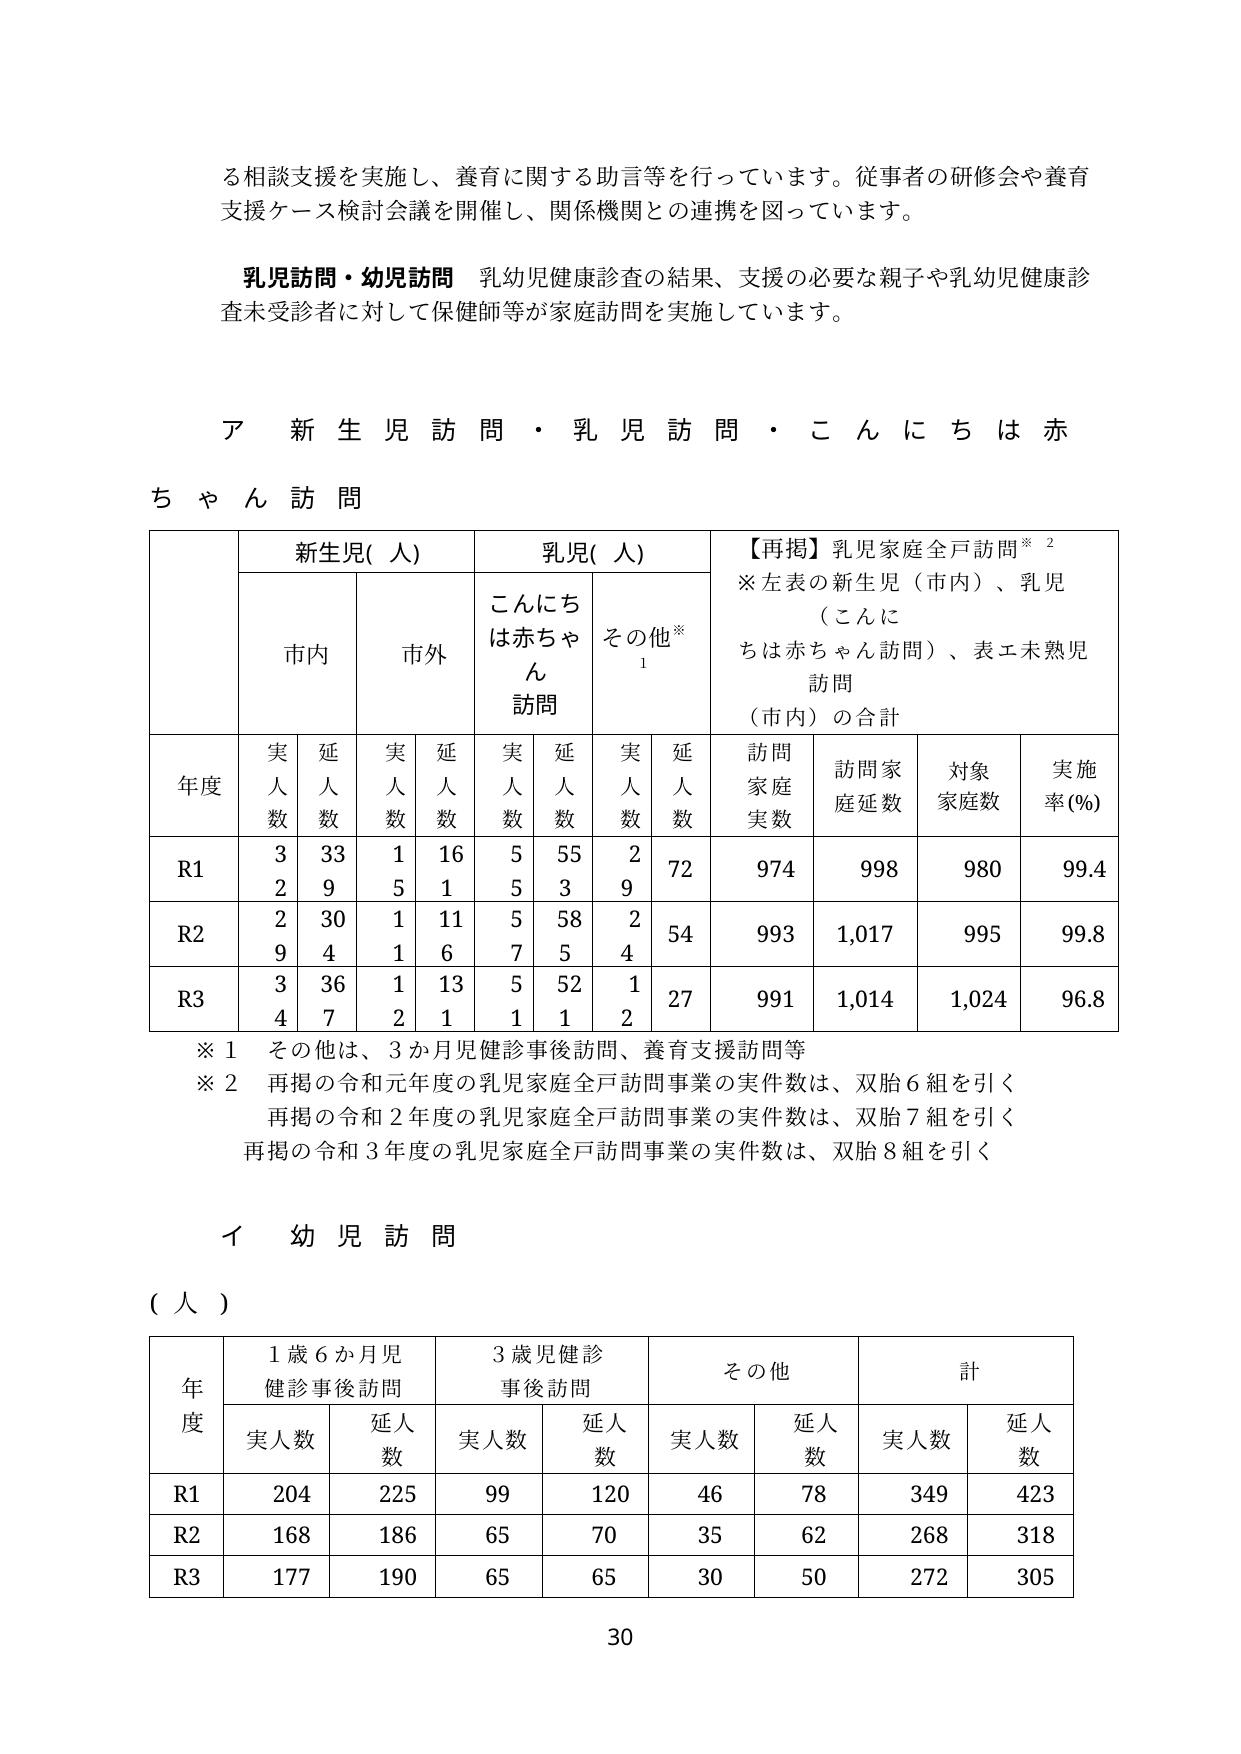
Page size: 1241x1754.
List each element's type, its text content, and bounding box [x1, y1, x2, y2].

table_cell 延人数 [298, 735, 356, 836]
table_cell 12 [593, 967, 651, 1031]
table_cell R3 [150, 967, 238, 1031]
table_cell 1,014 [814, 967, 917, 1031]
text イ 幼児訪問 (人) [149, 1201, 1091, 1336]
table_cell 訪問家庭延数 [814, 735, 917, 836]
table_cell 551 [475, 837, 533, 901]
table_cell 585 [534, 902, 592, 966]
table_cell 実人数 [239, 735, 297, 836]
table_cell 年度 [150, 735, 238, 836]
table_cell 70 [543, 1515, 648, 1555]
table_header 新生児(人) [239, 531, 474, 572]
text ※１ その他は、３か月児健診事後訪問、養育支援訪問等 [149, 1032, 1091, 1066]
table_cell 実施率(%) [1021, 735, 1118, 836]
text 再掲の令和３年度の乳児家庭全戸訪問事業の実件数は、双胎８組を引く [149, 1133, 1091, 1167]
table_cell 実人数 [859, 1405, 967, 1473]
table_cell 423 [968, 1474, 1073, 1514]
table_cell R1 [150, 1474, 223, 1514]
table_cell 29 [593, 837, 651, 901]
table_cell 348 [239, 967, 297, 1031]
table_cell 実人数 [475, 735, 533, 836]
table_cell 96.8 [1021, 967, 1118, 1031]
table_cell 124 [357, 967, 415, 1031]
table_cell 168 [224, 1515, 329, 1555]
table_cell 市外 [357, 573, 474, 733]
table_cell 998 [814, 837, 917, 901]
table_cell 120 [543, 1474, 648, 1514]
table_cell 実人数 [224, 1405, 329, 1473]
table_cell 974 [711, 837, 813, 901]
table_cell 272 [859, 1556, 967, 1597]
table_cell 367 [298, 967, 356, 1031]
table_cell その他※１ [593, 573, 710, 733]
table_cell 65 [436, 1556, 542, 1597]
table_cell 実人数 [436, 1405, 542, 1473]
table_header 計 [859, 1337, 1073, 1404]
table_cell 980 [918, 837, 1020, 901]
table_cell 35 [649, 1515, 754, 1555]
table_cell 305 [968, 1556, 1073, 1597]
table_cell 65 [543, 1556, 648, 1597]
table_cell 1,024 [918, 967, 1020, 1031]
text 再掲の令和２年度の乳児家庭全戸訪問事業の実件数は、双胎７組を引く [149, 1099, 1091, 1133]
table_header ３歳児健診 事後訪問 [436, 1337, 648, 1404]
table_header 【再掲】乳児家庭全戸訪問※２ ※左表の新生児（市内）、乳児（こんに ちは赤ちゃん訪問）、表エ未熟児訪問 （市内）の合計 [711, 531, 1118, 733]
table_cell 延人数 [534, 735, 592, 836]
table_cell R2 [150, 902, 238, 966]
table_cell 190 [330, 1556, 435, 1597]
table_cell 市内 [239, 573, 356, 733]
table_cell 1,017 [814, 902, 917, 966]
table_cell 177 [224, 1556, 329, 1597]
table_cell 186 [330, 1515, 435, 1555]
table_cell 519 [475, 967, 533, 1031]
table_cell 訪問家庭実数 [711, 735, 813, 836]
table_cell R1 [150, 837, 238, 901]
table_cell 116 [357, 902, 415, 966]
table_cell 65 [436, 1515, 542, 1555]
table_cell 延人数 [416, 735, 474, 836]
table_cell 対象 家庭数 [918, 735, 1020, 836]
table_cell 延人数 [968, 1405, 1073, 1473]
table_cell こんにちは赤ちゃん 訪問 [475, 573, 592, 733]
table_cell 54 [652, 902, 710, 966]
table_cell 304 [298, 902, 356, 966]
table_cell 50 [755, 1556, 858, 1597]
table_cell 521 [534, 967, 592, 1031]
table_cell 24 [593, 902, 651, 966]
table_cell 99 [436, 1474, 542, 1514]
table_header [150, 531, 238, 733]
table_cell R2 [150, 1515, 223, 1555]
table_cell 553 [534, 837, 592, 901]
table_cell 27 [652, 967, 710, 1031]
table_cell 46 [649, 1474, 754, 1514]
table_cell R3 [150, 1556, 223, 1597]
table_cell 318 [968, 1515, 1073, 1555]
table_cell 993 [711, 902, 813, 966]
table_cell 329 [239, 837, 297, 901]
table_cell 延人数 [330, 1405, 435, 1473]
text ア 新生児訪問・乳児訪問・こんにちは赤ちゃん訪問 [149, 395, 1091, 530]
table_cell 294 [239, 902, 297, 966]
text ※２ 再掲の令和元年度の乳児家庭全戸訪問事業の実件数は、双胎６組を引く [149, 1066, 1091, 1099]
text 乳児訪問・幼児訪問 乳幼児健康診査の結果、支援の必要な親子や乳幼児健康診査未受診者に対して保健師等が家庭訪問を実施しています。 [197, 260, 1091, 327]
table_cell 99.4 [1021, 837, 1118, 901]
table_header 乳児(人) [475, 531, 710, 572]
table_header １歳６か月児 健診事後訪問 [224, 1337, 435, 1404]
table_cell 161 [416, 837, 474, 901]
table_cell 62 [755, 1515, 858, 1555]
table_cell 579 [475, 902, 533, 966]
table_cell 延人数 [755, 1405, 858, 1473]
table_cell 実人数 [593, 735, 651, 836]
table_cell 339 [298, 837, 356, 901]
table_cell 991 [711, 967, 813, 1031]
table_cell 99.8 [1021, 902, 1118, 966]
table_cell 349 [859, 1474, 967, 1514]
table_cell 延人数 [652, 735, 710, 836]
table_cell 155 [357, 837, 415, 901]
table_cell 995 [918, 902, 1020, 966]
table_header その他 [649, 1337, 858, 1404]
table_cell 225 [330, 1474, 435, 1514]
table_cell 実人数 [357, 735, 415, 836]
table_cell 116 [416, 902, 474, 966]
table_cell 延人数 [543, 1405, 648, 1473]
table_cell 131 [416, 967, 474, 1031]
table_cell 268 [859, 1515, 967, 1555]
table_cell 実人数 [649, 1405, 754, 1473]
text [197, 159, 1091, 226]
table_cell 204 [224, 1474, 329, 1514]
table_cell 30 [649, 1556, 754, 1597]
table_cell 72 [652, 837, 710, 901]
table_cell 78 [755, 1474, 858, 1514]
table_header 年度 [150, 1337, 223, 1473]
